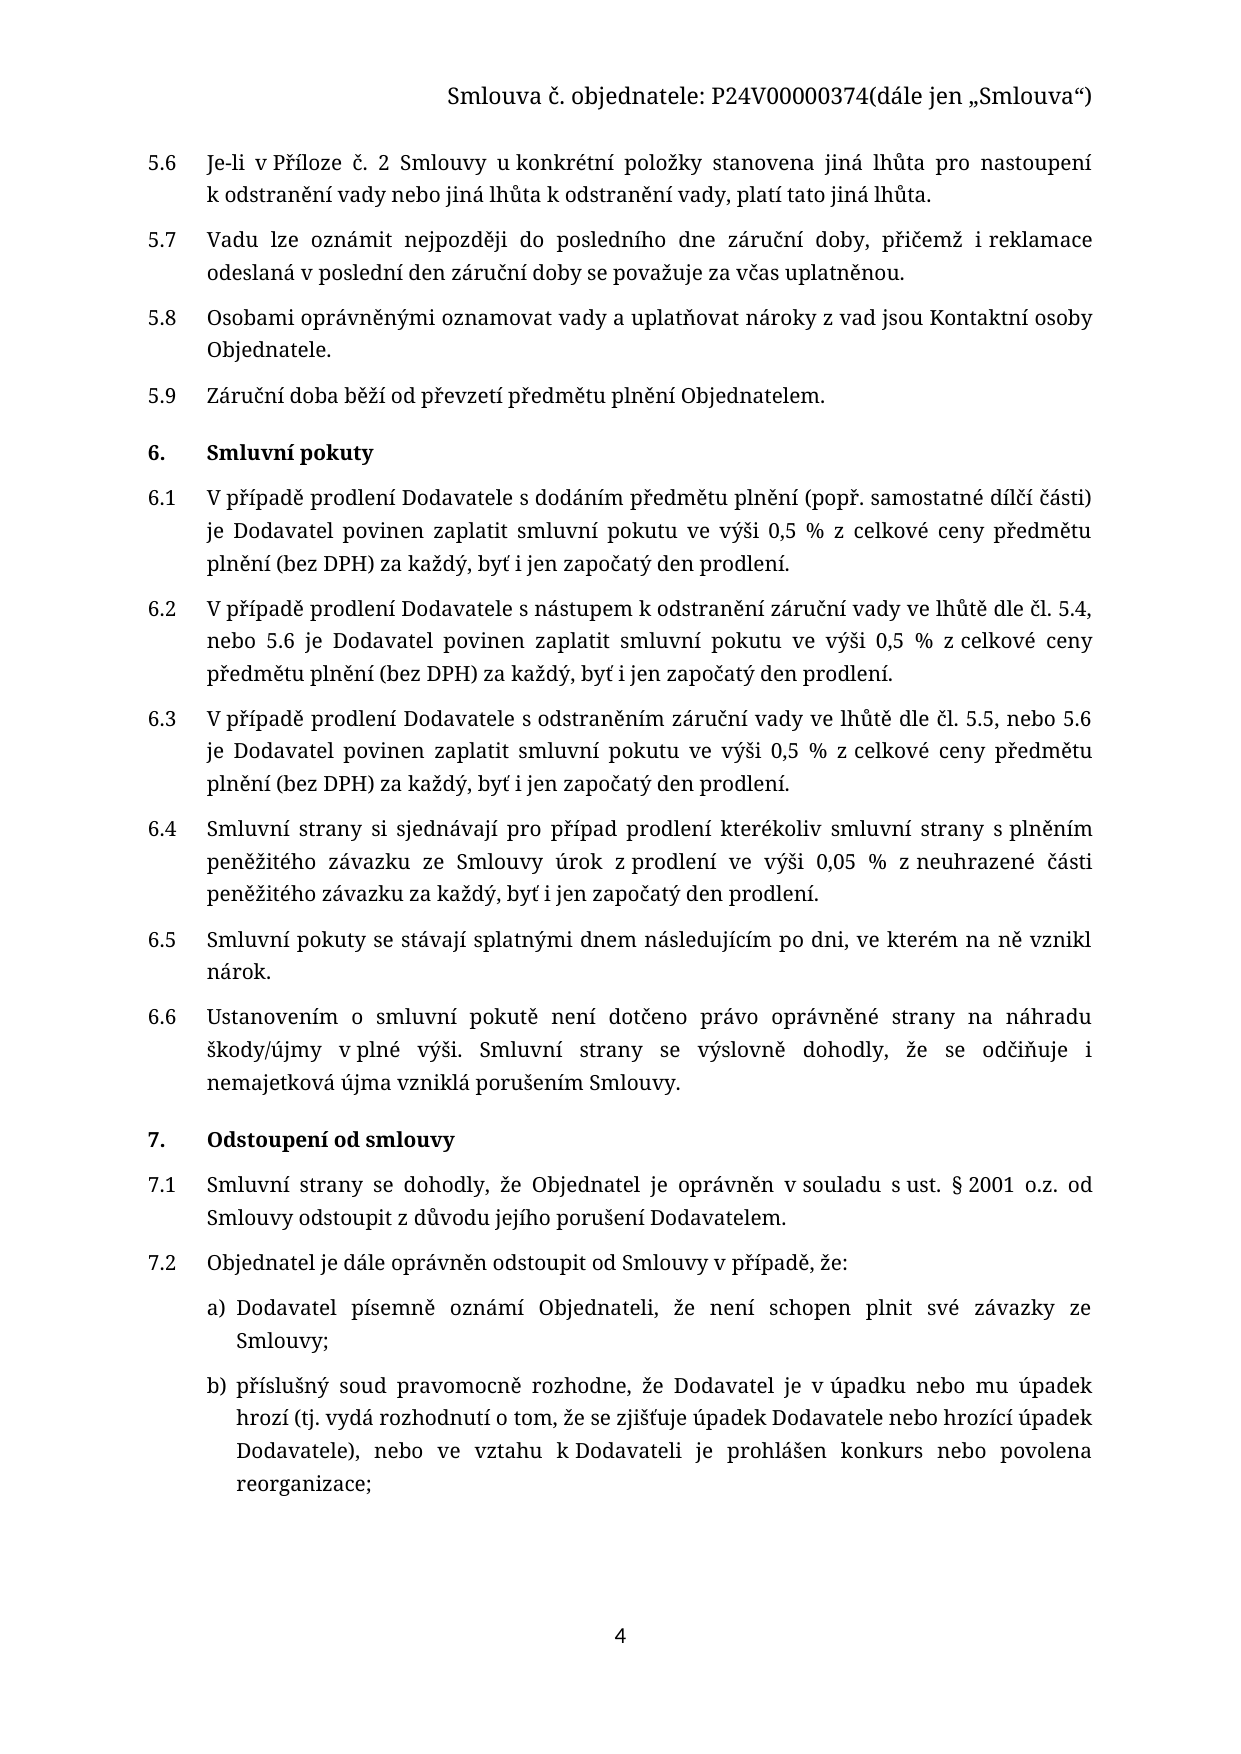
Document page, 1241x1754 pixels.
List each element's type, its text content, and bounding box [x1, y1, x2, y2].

list Záruční doba běží od převzetí předmětu plnění Objednatelem. [148, 381, 1093, 409]
list Dodavatel písemně oznámí Objednateli, že není schopen plnit své závazky ze Smlouvy; [207, 1293, 1093, 1354]
list Odstoupení od smlouvy [148, 1125, 1093, 1154]
list Smluvní pokuty [148, 438, 1093, 467]
list V případě prodlení Dodavatele s nástupem k odstranění záruční vady ve lhůtě dle čl. 5.4, nebo 5.6 je Dodavatel povinen zaplatit smluvní pokutu ve výši 0,5 % z celkové ceny předmětu plnění (bez DPH) za každý, byť i jen započatý den prodlení. [148, 594, 1093, 687]
list Je-li v Příloze č. 2 Smlouvy u konkrétní položky stanovena jiná lhůta pro nastoupení k odstranění vady nebo jiná lhůta k odstranění vady, platí tato jiná lhůta. [148, 148, 1093, 209]
list V případě prodlení Dodavatele s dodáním předmětu plnění (popř. samostatné dílčí části) je Dodavatel povinen zaplatit smluvní pokutu ve výši 0,5 % z celkové ceny předmětu plnění (bez DPH) za každý, byť i jen započatý den prodlení. [148, 483, 1093, 577]
list Smluvní pokuty se stávají splatnými dnem následujícím po dni, ve kterém na ně vznikl nárok. [148, 925, 1093, 986]
list V případě prodlení Dodavatele s odstraněním záruční vady ve lhůtě dle čl. 5.5, nebo 5.6 je Dodavatel povinen zaplatit smluvní pokutu ve výši 0,5 % z celkové ceny předmětu plnění (bez DPH) za každý, byť i jen započatý den prodlení. [148, 704, 1093, 798]
list příslušný soud pravomocně rozhodne, že Dodavatel je v úpadku nebo mu úpadek hrozí (tj. vydá rozhodnutí o tom, že se zjišťuje úpadek Dodavatele nebo hrozící úpadek Dodavatele), nebo ve vztahu k Dodavateli je prohlášen konkurs nebo povolena reorganizace; [207, 1371, 1093, 1497]
list Smluvní strany si sjednávají pro případ prodlení kterékoliv smluvní strany s plněním peněžitého závazku ze Smlouvy úrok z prodlení ve výši 0,05 % z neuhrazené části peněžitého závazku za každý, byť i jen započatý den prodlení. [148, 814, 1093, 908]
list Osobami oprávněnými oznamovat vady a uplatňovat nároky z vad jsou Kontaktní osoby Objednatele. [148, 303, 1093, 364]
list Ustanovením o smluvní pokutě není dotčeno právo oprávněné strany na náhradu škody/újmy v plné výši. Smluvní strany se výslovně dohodly, že se odčiňuje i nemajetková újma vzniklá porušením Smlouvy. [148, 1002, 1093, 1096]
list Objednatel je dále oprávněn odstoupit od Smlouvy v případě, že: [148, 1248, 1093, 1276]
list Vadu lze oznámit nejpozději do posledního dne záruční doby, přičemž i reklamace odeslaná v poslední den záruční doby se považuje za včas uplatněnou. [148, 225, 1093, 286]
list Smluvní strany se dohodly, že Objednatel je oprávněn v souladu s ust. § 2001 o.z. od Smlouvy odstoupit z důvodu jejího porušení Dodavatelem. [148, 1170, 1093, 1231]
